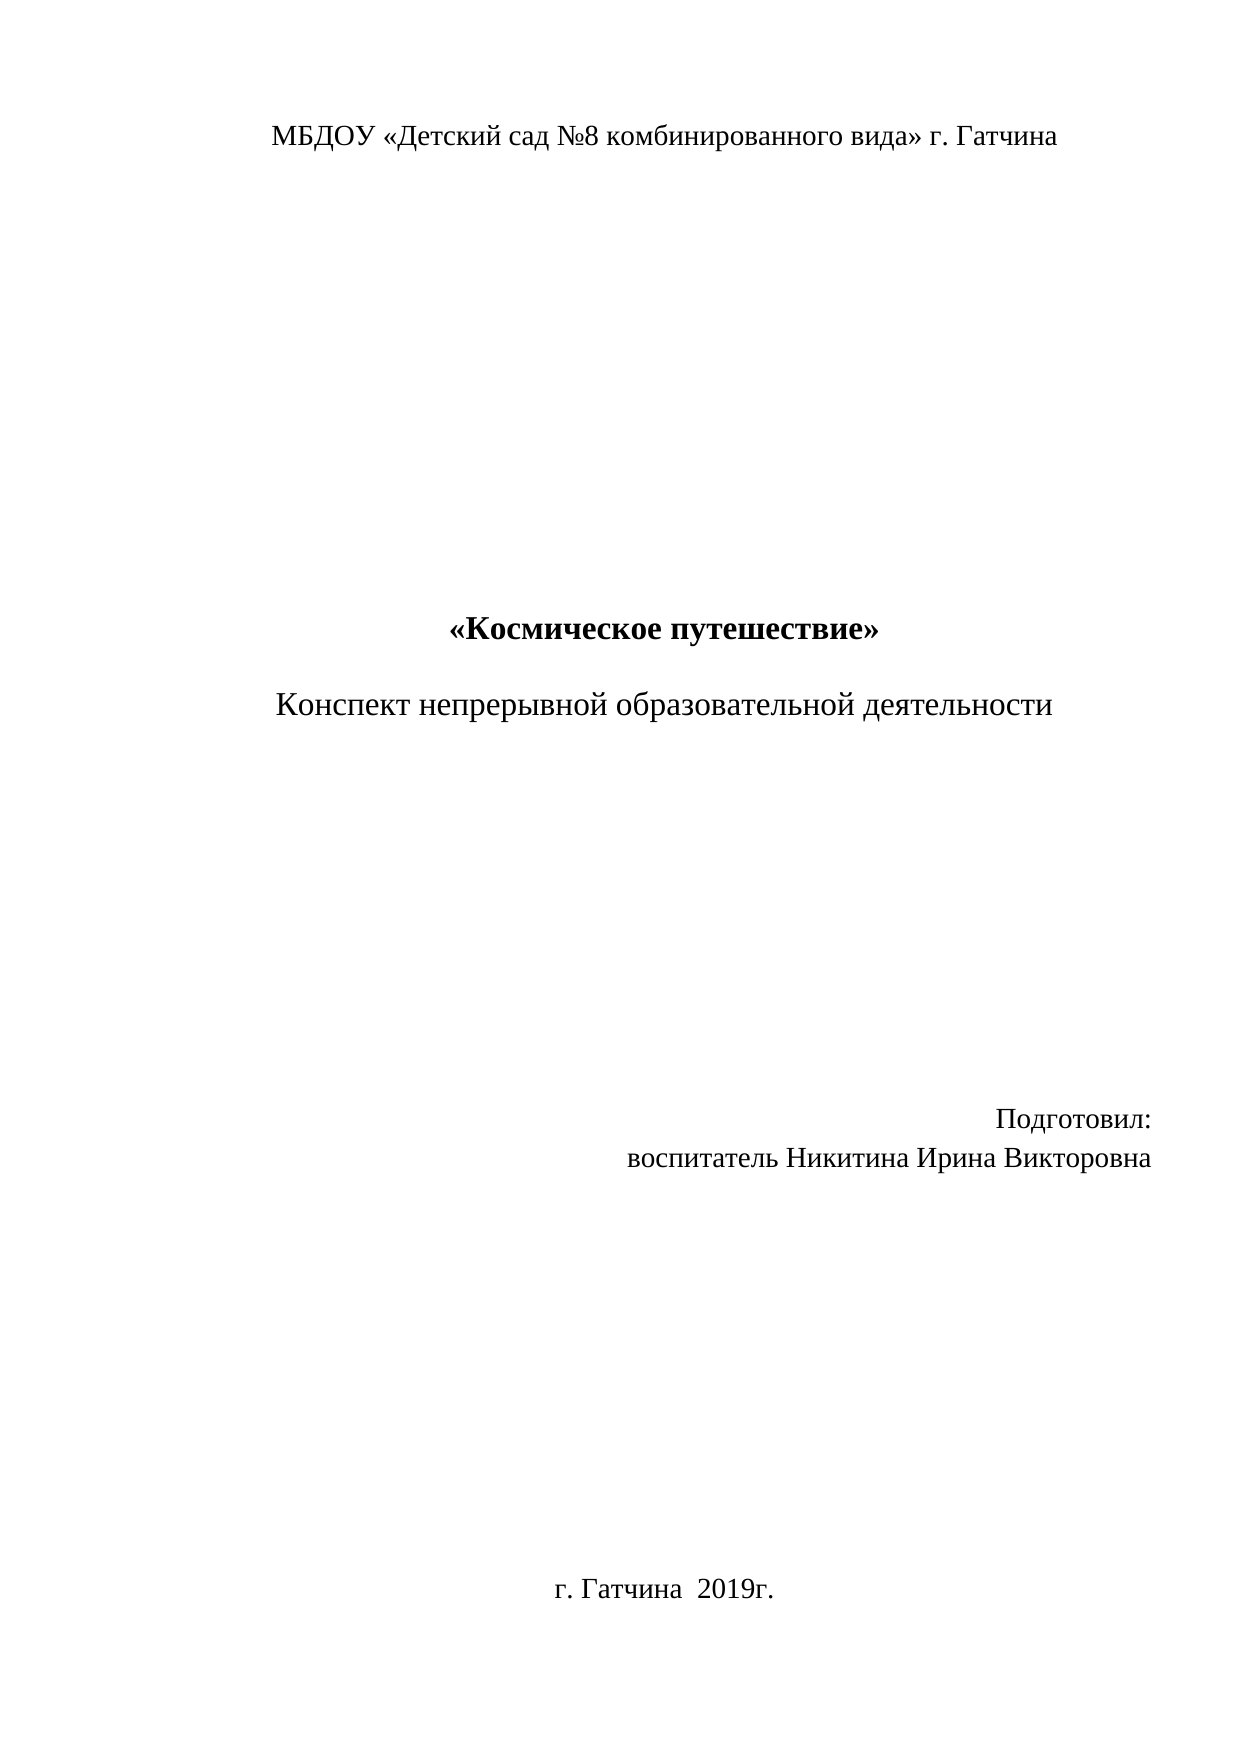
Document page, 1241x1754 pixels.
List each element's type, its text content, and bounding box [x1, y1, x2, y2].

text Подготовил: [177, 1102, 1152, 1135]
text воспитатель Никитина Ирина Викторовна [177, 1140, 1152, 1174]
text Конспект непрерывной образовательной деятельности [177, 685, 1152, 723]
text г. Гатчина 2019г. [177, 1571, 1152, 1604]
text «Космическое путешествие» [177, 608, 1152, 646]
text МБДОУ «Детский сад №8 комбинированного вида» г. Гатчина [177, 118, 1152, 152]
